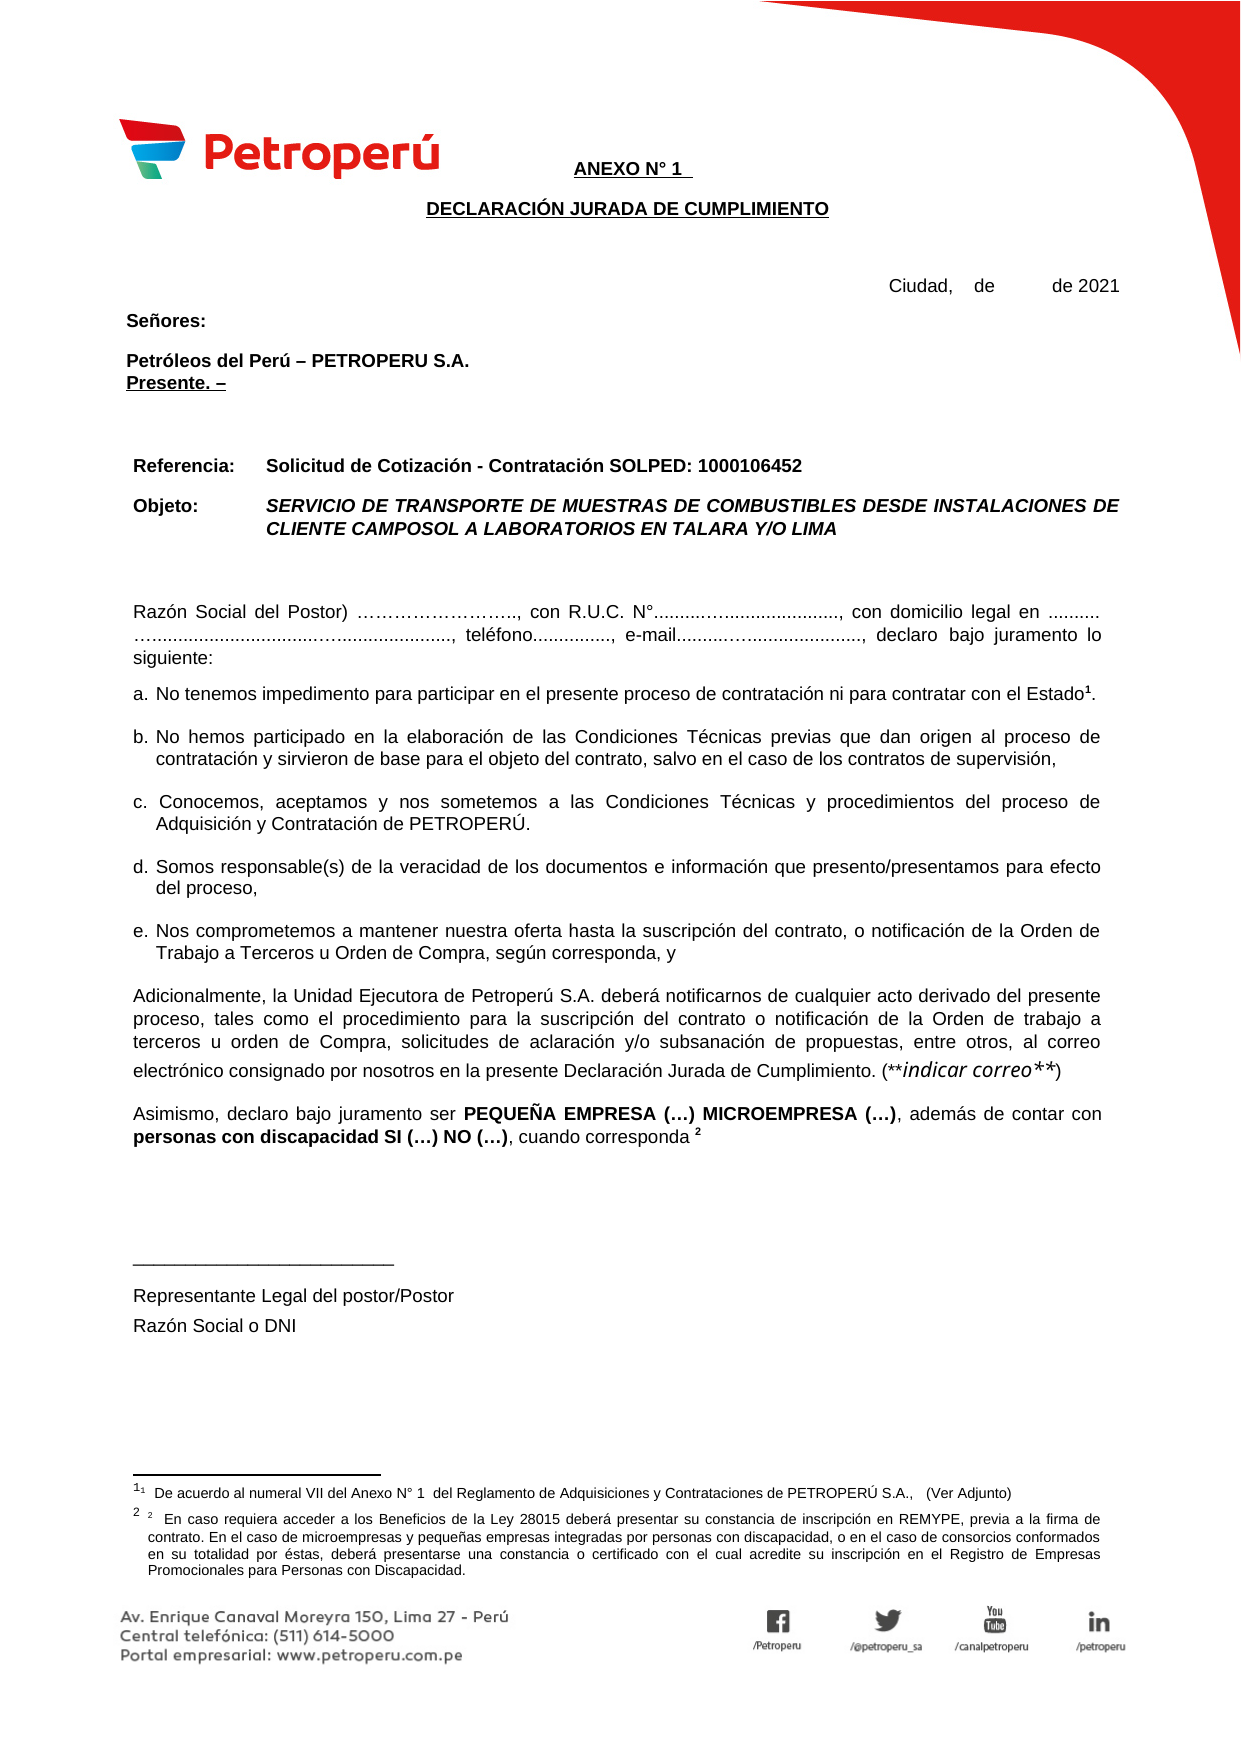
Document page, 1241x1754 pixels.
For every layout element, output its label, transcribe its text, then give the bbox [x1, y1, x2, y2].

text Adicionalmente, la Unidad Ejecutora de Petroperú S.A. deberá notificarnos de cualquier acto derivado del presente proceso, tales como el procedimiento para la suscripción del contrato o notificación de la Orden de trabajo a terceros u orden de Compra, solicitudes de aclaración y/o subsanación de propuestas, entre otros, al correo electrónico consignado por nosotros en la presente Declaración Jurada de Cumplimiento. (**indicar correo**) [133, 985, 1102, 1083]
picture [1, 1, 1241, 372]
text Representante Legal del postor/Postor [133, 1285, 1122, 1307]
text ANEXO N° 1 [133, 158, 1122, 180]
list No tenemos impedimento para participar en el presente proceso de contratación ni para contratar con el Estado. [133, 683, 1102, 704]
text Asimismo, declaro bajo juramento ser PEQUEÑA EMPRESA (…) MICROEMPRESA (…), además de contar con personas con discapacidad SI (…) NO (…), cuando corresponda [133, 1102, 1102, 1147]
list Nos comprometemos a mantener nuestra oferta hasta la suscripción del contrato, o notificación de la Orden de Trabajo a Terceros u Orden de Compra, según corresponda, y [133, 920, 1102, 963]
list No hemos participado en la elaboración de las Condiciones Técnicas previas que dan origen al proceso de contratación y sirvieron de base para el objeto del contrato, salvo en el caso de los contratos de supervisión, [133, 726, 1102, 769]
text _________________________ [133, 1245, 1122, 1267]
list Conocemos, aceptamos y nos sometemos a las Condiciones Técnicas y procedimientos del proceso de Adquisición y Contratación de PETROPERÚ. [133, 791, 1102, 834]
text Presente. – [126, 372, 1120, 393]
text Razón Social del Postor) …………………….., con R.U.C. N°..........…......................, con domicilio legal en ..........…................................…......................, teléfono..............., e-mail..........…......................, declaro bajo juramento lo siguiente: [133, 601, 1102, 669]
text Petróleos del Perú – PETROPERU S.A. [126, 350, 1120, 372]
text Señores: [126, 310, 1120, 332]
picture [1, 1597, 1241, 1752]
text Referencia: Solicitud de Cotización - Contratación SOLPED: 1000106452 [133, 454, 1122, 476]
text Objeto: SERVICIO DE TRANSPORTE DE MUESTRAS DE COMBUSTIBLES DESDE INSTALACIONES DE CLIENTE CAMPOSOL A LABORATORIOS EN TALARA Y/O LIMA [133, 494, 1122, 539]
list Somos responsable(s) de la veracidad de los documentos e información que presento/presentamos para efecto del proceso, [133, 855, 1102, 898]
text Razón Social o DNI [133, 1314, 1122, 1336]
text Ciudad, de de 2021 [724, 274, 1120, 296]
text DECLARACIÓN JURADA DE CUMPLIMIENTO [133, 198, 1122, 219]
